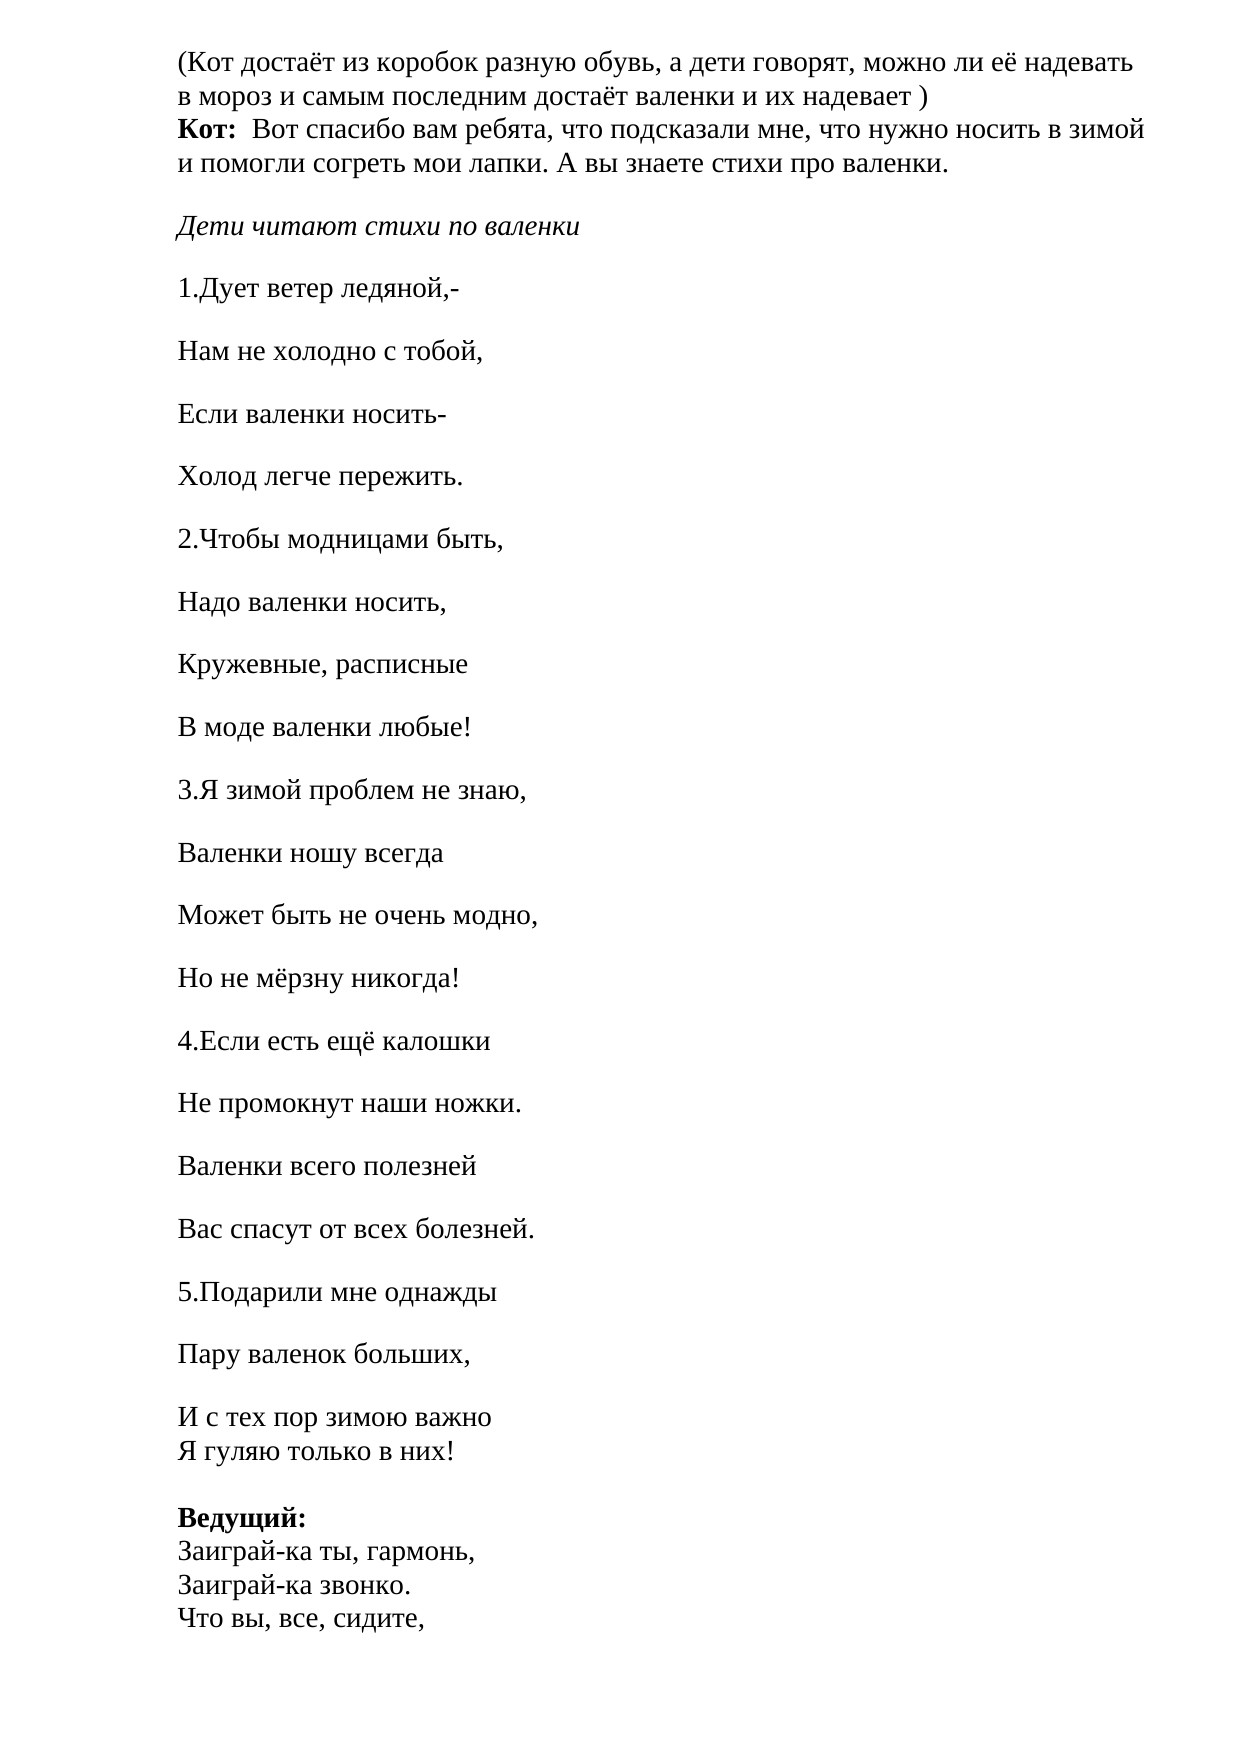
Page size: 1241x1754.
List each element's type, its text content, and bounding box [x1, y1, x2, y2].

text 2.Чтобы модницами быть, [177, 521, 1152, 555]
text И с тех пор зимою важно [177, 1399, 1152, 1433]
text Пару валенок больших, [177, 1336, 1152, 1370]
text В моде валенки любые! [177, 709, 1152, 743]
text Кружевные, расписные [177, 647, 1152, 680]
text 3.Я зимой проблем не знаю, [177, 772, 1152, 806]
text Может быть не очень модно, [177, 897, 1152, 931]
text Нам не холодно с тобой, [177, 333, 1152, 367]
text 5.Подарили мне однажды [177, 1274, 1152, 1307]
text Не промокнут наши ножки. [177, 1086, 1152, 1119]
text Надо валенки носить, [177, 584, 1152, 617]
text (Кот достаёт из коробок разную обувь, а дети говорят, можно ли её надевать в мороз и самым последним достаёт валенки и их надевает ) [177, 44, 1152, 111]
text Кот: Вот спасибо вам ребята, что подсказали мне, что нужно носить в зимой и помогли согреть мои лапки. А вы знаете стихи про валенки. [177, 111, 1152, 178]
text Холод легче пережить. [177, 458, 1152, 492]
text Заиграй-ка ты, гармонь, [177, 1533, 1152, 1567]
text Заиграй-ка звонко. [177, 1567, 1152, 1600]
text 4.Если есть ещё калошки [177, 1023, 1152, 1056]
text Но не мёрзну никогда! [177, 960, 1152, 994]
text Я гуляю только в них! [177, 1433, 1152, 1466]
text Валенки всего полезней [177, 1148, 1152, 1182]
text Ведущий: [177, 1500, 1152, 1533]
text Вас спасут от всех болезней. [177, 1211, 1152, 1244]
text Валенки ношу всегда [177, 835, 1152, 868]
text 1.Дует ветер ледяной,- [177, 270, 1152, 304]
text Если валенки носить- [177, 396, 1152, 429]
text Что вы, все, сидите, [177, 1600, 1152, 1634]
text Дети читают стихи по валенки [177, 208, 1152, 241]
